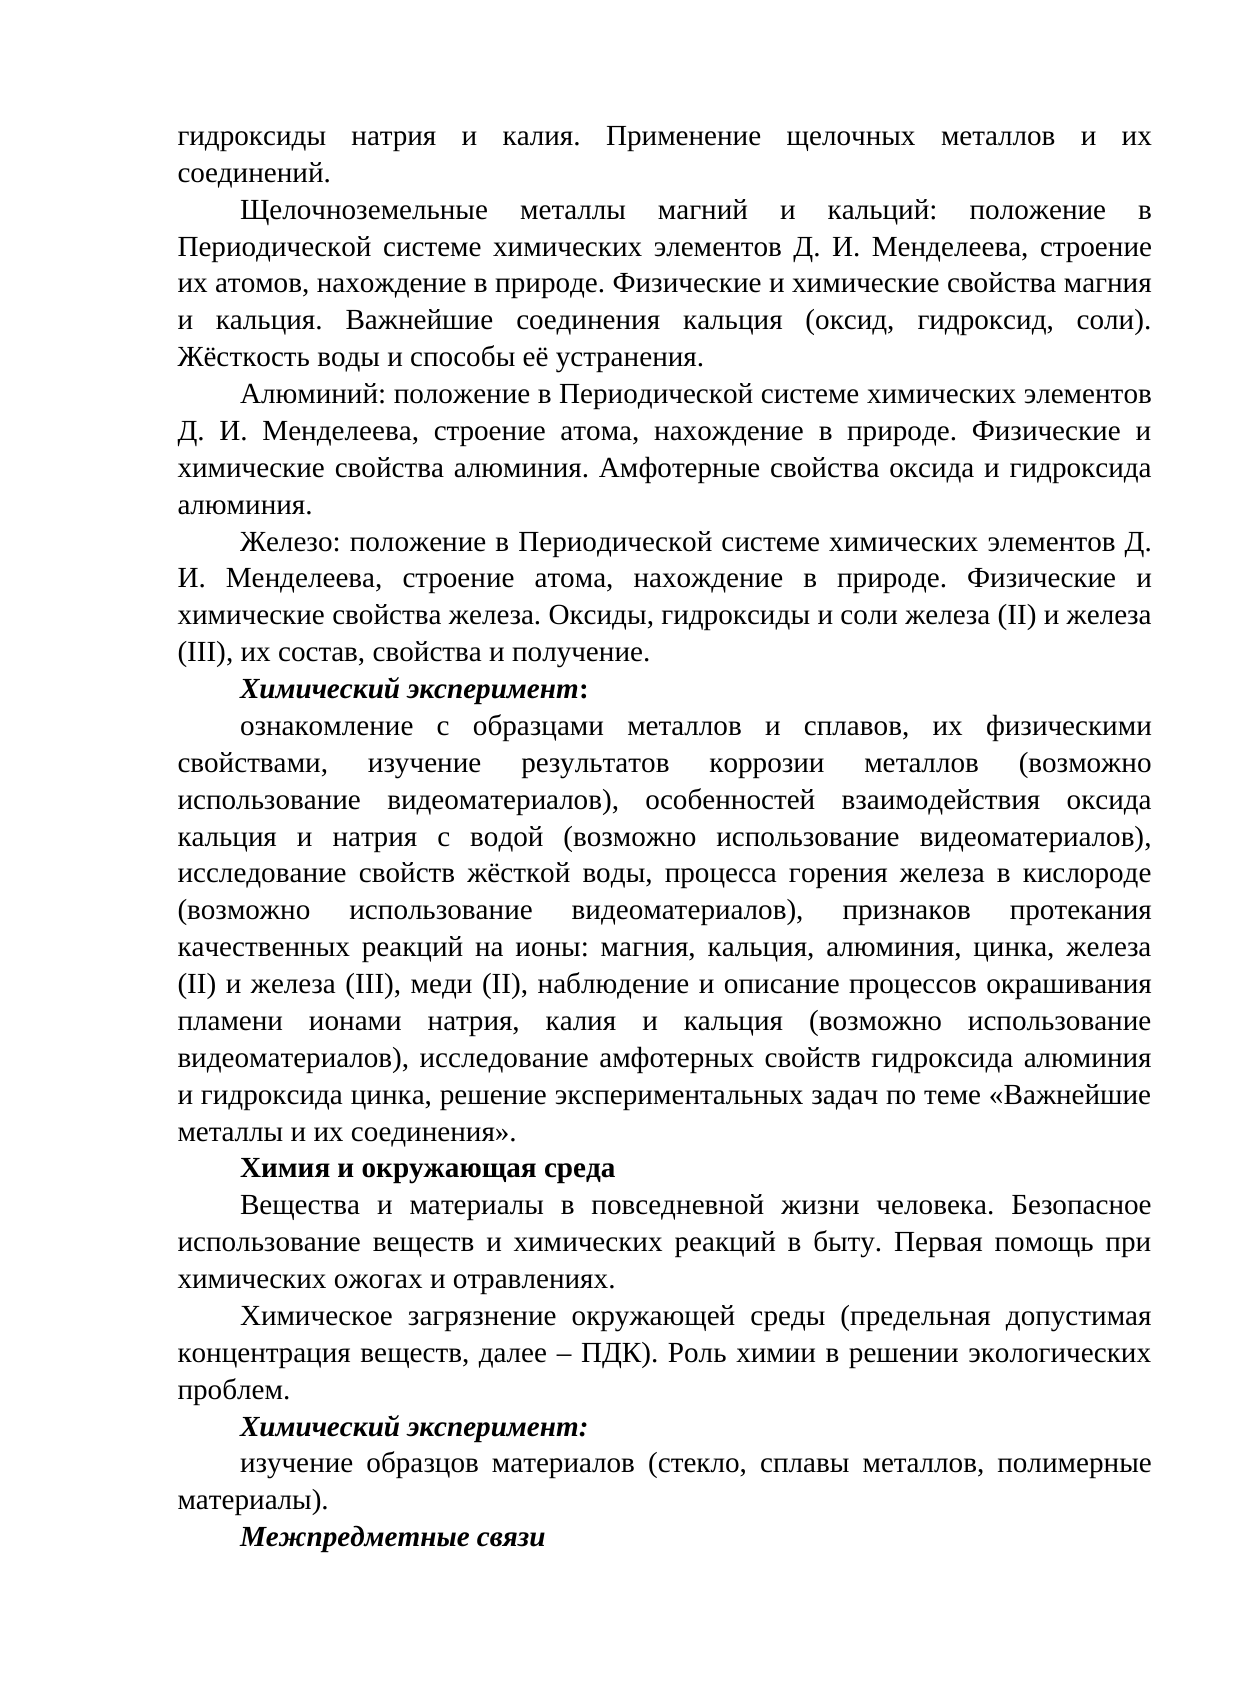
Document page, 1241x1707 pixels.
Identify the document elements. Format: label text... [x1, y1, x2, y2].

text изучение образцов материалов (стекло, сплавы металлов, полимерные материалы). [177, 1446, 1152, 1516]
text Алюминий: положение в Периодической системе химических элементов Д. И. Менделеева, строение атома, нахождение в природе. Физические и химические свойства алюминия. Амфотерные свойства оксида и гидроксида алюминия. [177, 376, 1152, 520]
text ознакомление с образцами металлов и сплавов, их физическими свойствами, изучение результатов коррозии металлов (возможно использование видеоматериалов), особенностей взаимодействия оксида кальция и натрия с водой (возможно использование видеоматериалов), исследование свойств жёсткой воды, процесса горения железа в кислороде (возможно использование видеоматериалов), признаков протекания качественных реакций на ионы: магния, кальция, алюминия, цинка, железа (II) и железа (III), меди (II), наблюдение и описание процессов окрашивания пламени ионами натрия, калия и кальция (возможно использование видеоматериалов), исследование амфотерных свойств гидроксида алюминия и гидроксида цинка, решение экспериментальных задач по теме «Важнейшие металлы и их соединения». [177, 708, 1152, 1147]
text Химия и окружающая среда [177, 1151, 1152, 1184]
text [177, 118, 1152, 188]
text Железо: положение в Периодической системе химических элементов Д. И. Менделеева, строение атома, нахождение в природе. Физические и химические свойства железа. Оксиды, гидроксиды и соли железа (II) и железа (III), их состав, свойства и получение. [177, 524, 1152, 668]
text Межпредметные связи [177, 1519, 1152, 1553]
text Вещества и материалы в повседневной жизни человека. Безопасное использование веществ и химических реакций в быту. Первая помощь при химических ожогах и отравлениях. [177, 1187, 1152, 1295]
text Химический эксперимент: [177, 1409, 1152, 1442]
text Химическое загрязнение окружающей среды (предельная допустимая концентрация веществ, далее – ПДК). Роль химии в решении экологических проблем. [177, 1298, 1152, 1405]
text Химический эксперимент: [177, 671, 1152, 705]
text Щелочноземельные металлы магний и кальций: положение в Периодической системе химических элементов Д. И. Менделеева, строение их атомов, нахождение в природе. Физические и химические свойства магния и кальция. Важнейшие соединения кальция (оксид, гидроксид, соли). Жёсткость воды и способы её устранения. [177, 192, 1152, 373]
